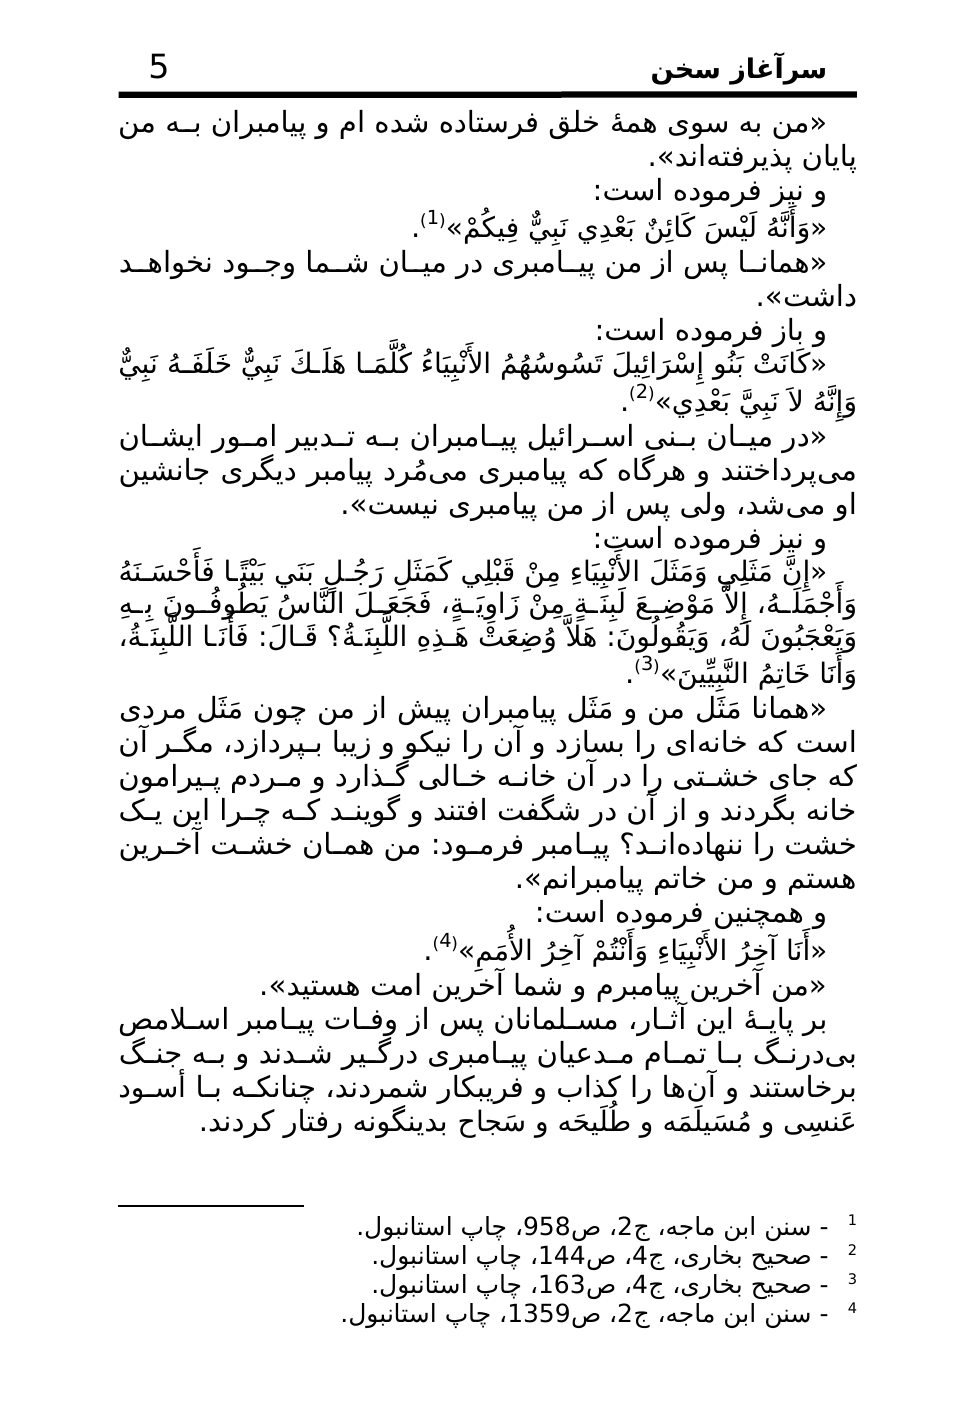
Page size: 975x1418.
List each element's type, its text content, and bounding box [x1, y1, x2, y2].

text و نیز فرموده است: [118, 173, 857, 207]
text «كَانَتْ بَنُو إِسْرَائِيلَ تَسُوسُهُمُ الأَنْبِيَاءُ كُلَّمَا هَلَكَ نَبِيٌّ خَلَفَهُ نَبِيٌّ وَإِنَّهُ لاَ نَبِيَّ بَعْدِي»(). [118, 347, 857, 419]
text «همانا مَثَل من و مَثَل پیامبران پیش از من چون مَثَل مردی است که خانه‌ای را بسازد و آن را نیکو و زیبا بپردازد، مگر آن که جای خشتی را در آن خانه خالی گذارد و مردم پیرامون خانه بگردند و از آن در شگفت افتند و گویند که چرا این یک خشت را ننهاده‌اند؟ پیامبر فرمود: من همان خشت آخرین هستم و من خاتم پیامبرانم». [118, 692, 857, 896]
text «وَأَنَّهُ لَيْسَ كَائِنٌ بَعْدِي نَبِيٌّ فِيكُمْ»(). [118, 207, 857, 246]
text و نیز فرموده است: [118, 521, 857, 555]
text «همانا پس از من پیامبری در میان شما وجود نخواهد داشت». [118, 246, 857, 313]
text بر پایۀ این آثار، مسلمانان پس از وفات پیامبر اسلامص بی‌درنگ با تمام مدعیان پیامبری درگیر شدند و به جنگ برخاستند و آن‌ها را کذاب و فریبکار شمردند، چنانکه با أسود عَنسِی و مُسَیلَمَه و طُلَیحَه و سَجاح بدینگونه رفتار کردند. [118, 1002, 857, 1138]
text «من آخرین پیامبرم و شما آخرین امت هستید». [118, 968, 857, 1002]
text و باز فرموده است: [118, 313, 857, 347]
text «در میان بنی اسرائیل پیامبران به تدبیر امور ایشان می‌پرداختند و هرگاه که پیامبری می‌مُرد پیامبر دیگری جانشین او می‌شد، ولی پس از من پیامبری نیست». [118, 419, 857, 521]
text «أَنَا آخِرُ الأَنْبِيَاءِ وَأَنْتُمْ آخِرُ الأُمَمِ»(). [118, 929, 857, 968]
text «إِنَّ مَثَلِي وَمَثَلَ الأَنْبِيَاءِ مِنْ قَبْلِي كَمَثَلِ رَجُلٍ بَنَي بَيْتًا فَأَحْسَنَهُ وَأَجْمَلَهُ، إِلاَّ مَوْضِعَ لَبِنَةٍ مِنْ زَاوِيَةٍ، فَجَعَلَ النَّاسُ يَطُوفُونَ بِهِ وَيَعْجَبُونَ لَهُ، وَيَقُولُونَ: هَلاَّ وُضِعَتْ هَذِهِ اللَّبِنَةُ؟ قَالَ: فَأَنَا اللَّبِنَةُ، وَأَنَا خَاتِمُ النَّبِيِّينَ»(). [118, 555, 857, 692]
text و همچنین فرموده است: [118, 896, 857, 929]
text «من به سوی همۀ خلق فرستاده شده ام و پیامبران به من پایان پذیرفته‌اند». [118, 105, 857, 173]
